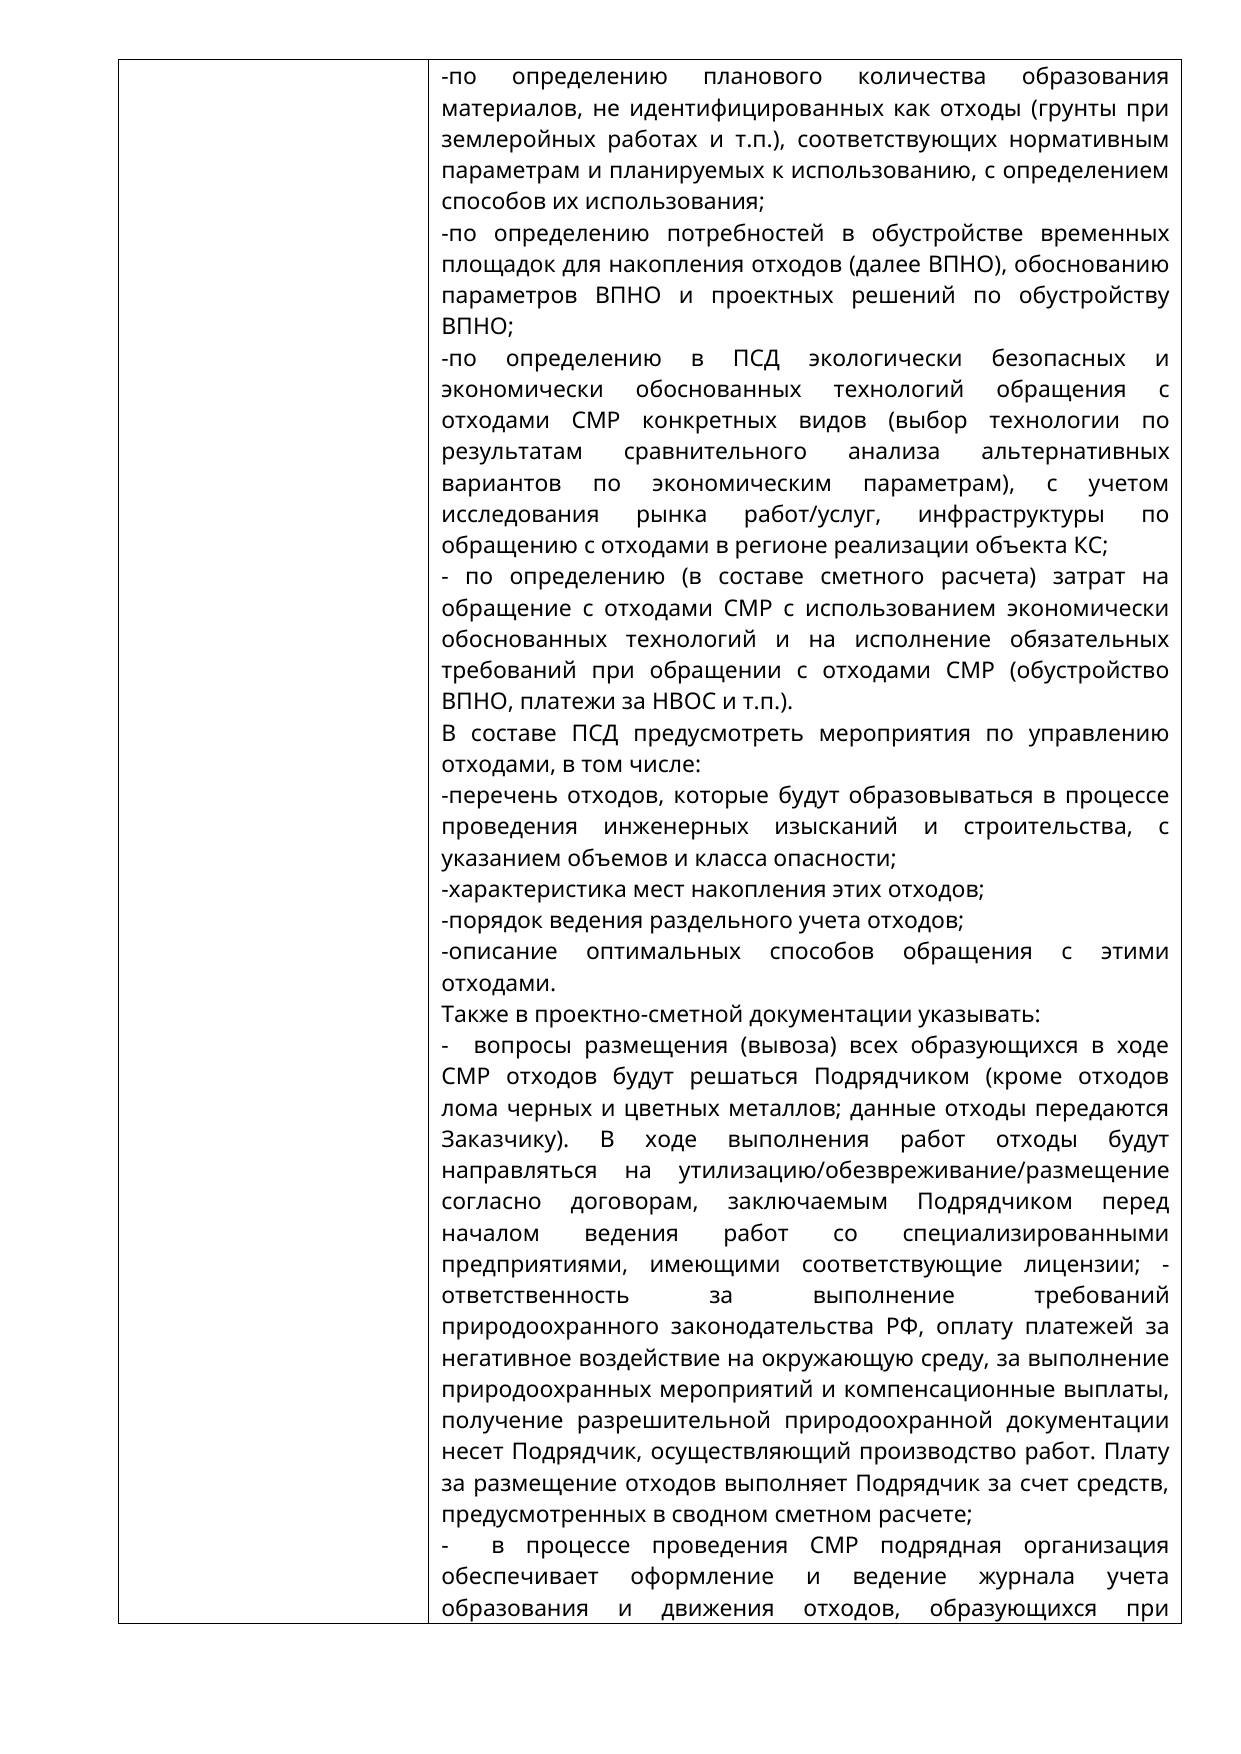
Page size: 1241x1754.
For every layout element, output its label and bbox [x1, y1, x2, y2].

table_cell [119, 60, 428, 1623]
table_cell [429, 60, 1181, 1623]
